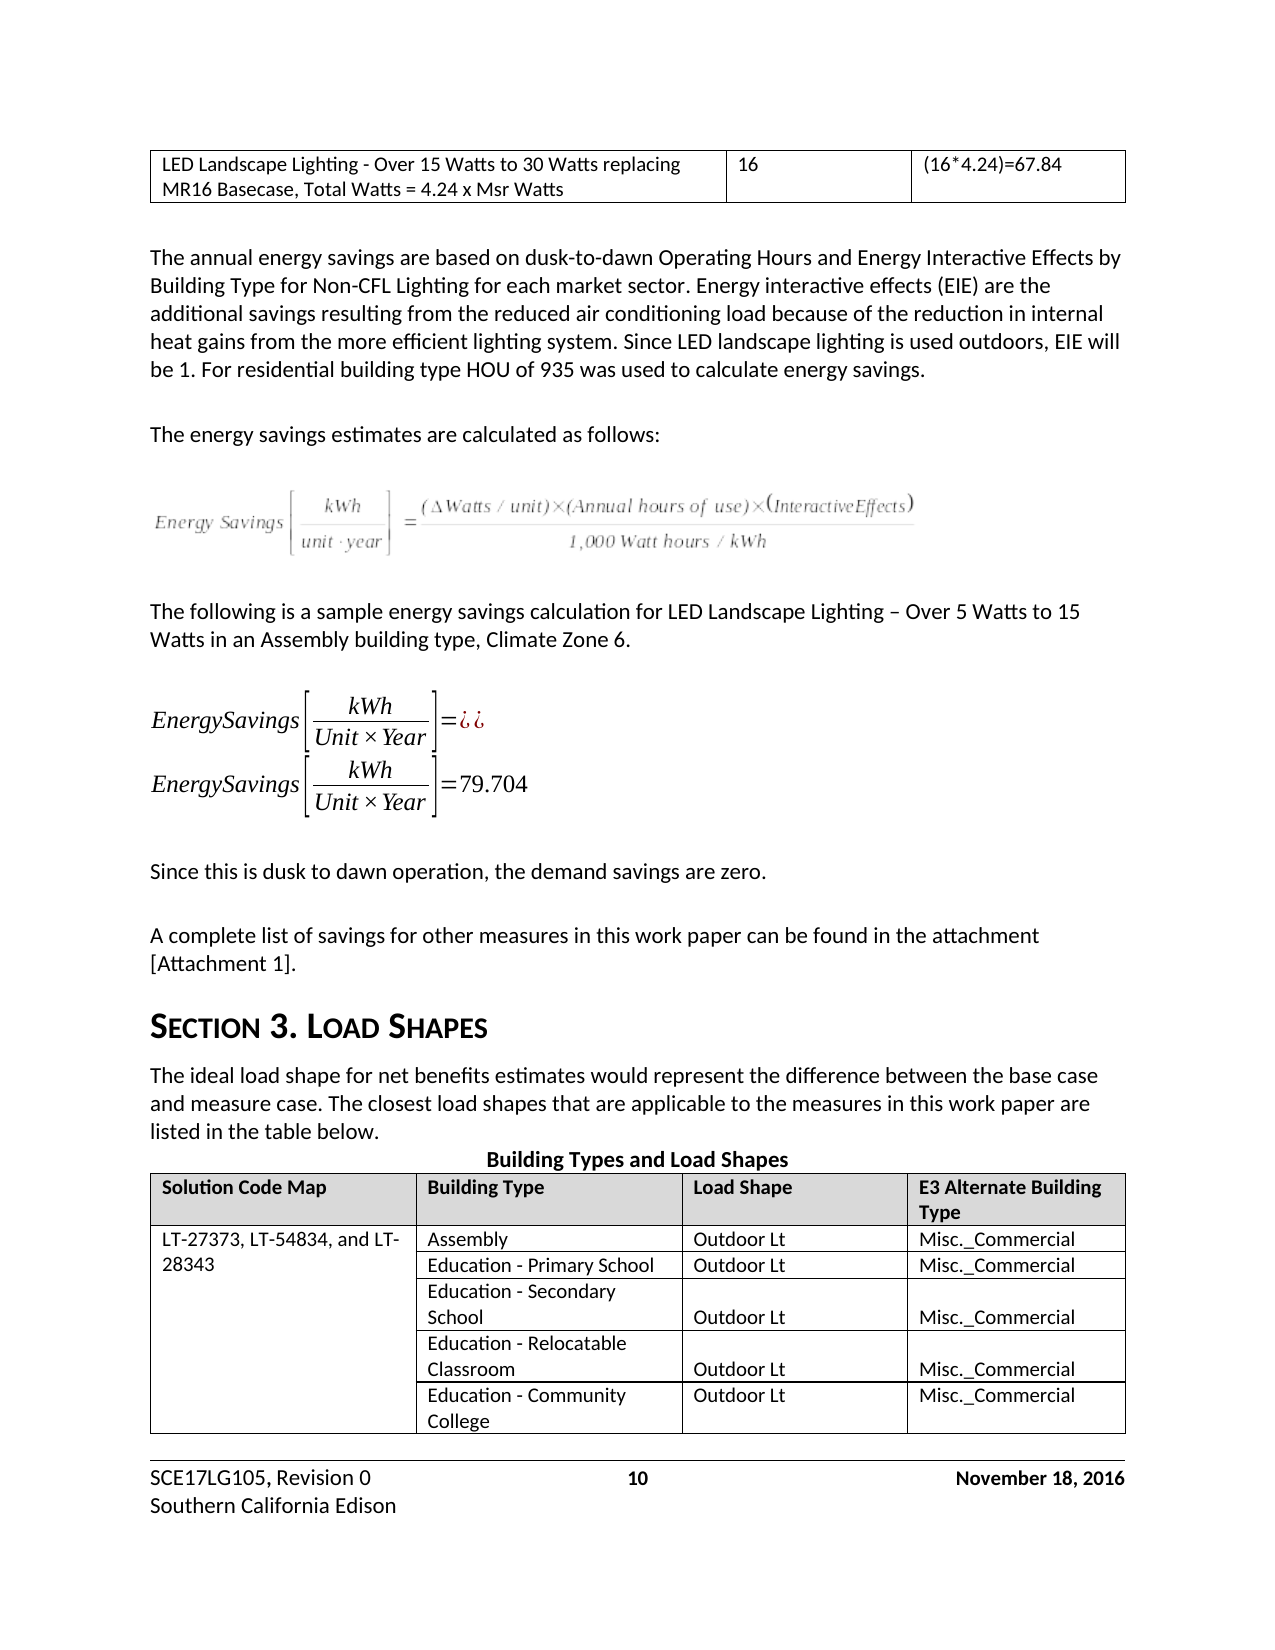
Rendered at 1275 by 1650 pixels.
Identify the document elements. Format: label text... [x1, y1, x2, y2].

text The annual energy savings are based on dusk-to-dawn Operating Hours and Energy Interactive Effects by Building Type for Non-CFL Lighting for each market sector. Energy interactive effects (EIE) are the additional savings resulting from the reduced air conditioning load because of the reduction in internal heat gains from the more efficient lighting system. Since LED landscape lighting is used outdoors, EIE will be 1. For residential building type HOU of 935 was used to calculate energy savings. [150, 243, 1125, 383]
table_cell 16 [727, 151, 911, 202]
table_cell (16*4.24)=67.84 [912, 151, 1125, 202]
table_cell Education - Primary School [417, 1252, 682, 1278]
table_cell Outdoor Lt [683, 1252, 907, 1278]
table_cell Misc._Commercial [908, 1383, 1125, 1433]
table_cell Education - Relocatable Classroom [417, 1331, 682, 1381]
text The energy savings estimates are calculated as follows: [150, 420, 1125, 448]
table_cell Education - Community College [417, 1383, 682, 1433]
table_cell LT-27373, LT-54834, and LT-28343 [151, 1226, 416, 1433]
subtitle Section 3. Load Shapes [150, 1002, 1125, 1048]
table_cell Outdoor Lt [683, 1226, 907, 1251]
table_cell Outdoor Lt [683, 1383, 907, 1433]
table_cell Misc._Commercial [908, 1226, 1125, 1251]
text Since this is dusk to dawn operation, the demand savings are zero. [150, 857, 1125, 885]
table_header Solution Code Map [151, 1174, 416, 1225]
table_cell Misc._Commercial [908, 1252, 1125, 1278]
text The ideal load shape for net benefits estimates would represent the difference between the base case and measure case. The closest load shapes that are applicable to the measures in this work paper are listed in the table below. [150, 1061, 1125, 1145]
table_header E3 Alternate Building Type [908, 1174, 1125, 1225]
table_cell LED Landscape Lighting - Over 15 Watts to 30 Watts replacing MR16 Basecase, Total Watts = 4.24 x Msr Watts [151, 151, 726, 202]
table_cell Misc._Commercial [908, 1279, 1125, 1329]
table_cell Assembly [417, 1226, 682, 1251]
table_header Load Shape [683, 1174, 907, 1225]
table_header Building Type [417, 1174, 682, 1225]
table_cell Outdoor Lt [683, 1279, 907, 1329]
table_cell Misc._Commercial [908, 1331, 1125, 1381]
text Building Types and Load Shapes [150, 1145, 1125, 1173]
text The following is a sample energy savings calculation for LED Landscape Lighting – Over 5 Watts to 15 Watts in an Assembly building type, Climate Zone 6. [150, 597, 1125, 653]
table_cell Outdoor Lt [683, 1331, 907, 1381]
text A complete list of savings for other measures in this work paper can be found in the attachment [Attachment 1]. [150, 921, 1125, 977]
table_cell Education - Secondary School [417, 1279, 682, 1329]
